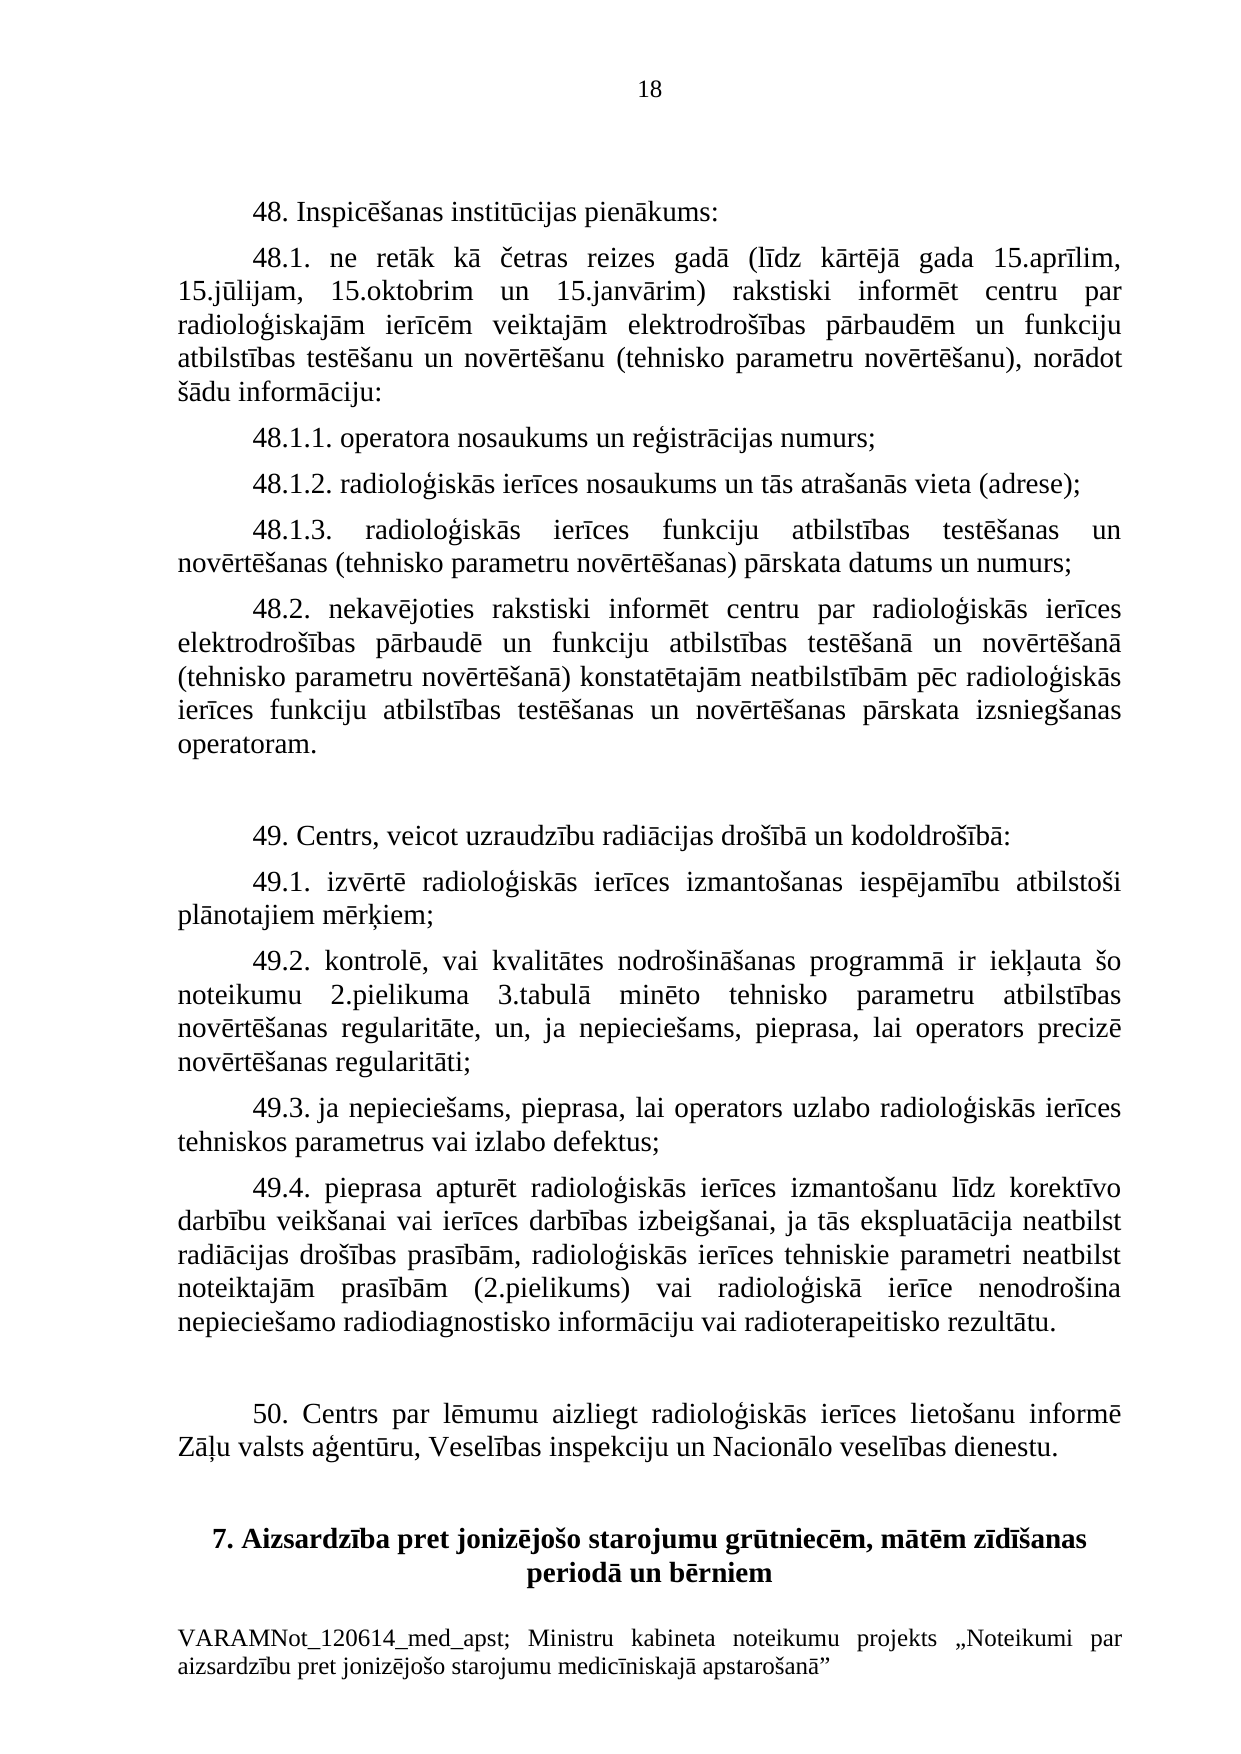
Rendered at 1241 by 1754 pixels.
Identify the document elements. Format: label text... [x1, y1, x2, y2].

text 49.2. kontrolē, vai kvalitātes nodrošināšanas programmā ir iekļauta šo noteikumu 2.pielikuma 3.tabulā minēto tehnisko parametru atbilstības novērtēšanas regularitāte, un, ja nepieciešams, pieprasa, lai operators precizē novērtēšanas regularitāti; [177, 943, 1122, 1078]
text 48.1.1. operatora nosaukums un reģistrācijas numurs; [177, 420, 1122, 453]
text 50. Centrs par lēmumu aizliegt radioloģiskās ierīces lietošanu informē Zāļu valsts aģentūru, Veselības inspekciju un Nacionālo veselības dienestu. [177, 1396, 1122, 1463]
text 48.2. nekavējoties rakstiski informēt centru par radioloģiskās ierīces elektrodrošības pārbaudē un funkciju atbilstības testēšanā un novērtēšanā (tehnisko parametru novērtēšanā) konstatētajām neatbilstībām pēc radioloģiskās ierīces funkciju atbilstības testēšanas un novērtēšanas pārskata izsniegšanas operatoram. [177, 592, 1122, 759]
text 49.1. izvērtē radioloģiskās ierīces izmantošanas iespējamību atbilstoši plānotajiem mērķiem; [177, 864, 1122, 931]
text 7. Aizsardzība pret jonizējošo starojumu grūtniecēm, mātēm zīdīšanas periodā un bērniem [177, 1522, 1122, 1589]
text 49.3. ja nepieciešams, pieprasa, lai operators uzlabo radioloģiskās ierīces tehniskos parametrus vai izlabo defektus; [177, 1090, 1122, 1157]
text 48.1.3. radioloģiskās ierīces funkciju atbilstības testēšanas un novērtēšanas (tehnisko parametru novērtēšanas) pārskata datums un numurs; [177, 512, 1122, 579]
text 49. Centrs, veicot uzraudzību radiācijas drošībā un kodoldrošībā: [177, 818, 1122, 851]
text 49.4. pieprasa apturēt radioloģiskās ierīces izmantošanu līdz korektīvo darbību veikšanai vai ierīces darbības izbeigšanai, ja tās ekspluatācija neatbilst radiācijas drošības prasībām, radioloģiskās ierīces tehniskie parametri neatbilst noteiktajām prasībām (2.pielikums) vai radioloģiskā ierīce nenodrošina nepieciešamo radiodiagnostisko informāciju vai radioterapeitisko rezultātu. [177, 1170, 1122, 1337]
text 48.1. ne retāk kā četras reizes gadā (līdz kārtējā gada 15.aprīlim, 15.jūlijam, 15.oktobrim un 15.janvārim) rakstiski informēt centru par radioloģiskajām ierīcēm veiktajām elektrodrošības pārbaudēm un funkciju atbilstības testēšanu un novērtēšanu (tehnisko parametru novērtēšanu), norādot šādu informāciju: [177, 240, 1122, 407]
text 48. Inspicēšanas institūcijas pienākums: [177, 194, 1122, 227]
text 48.1.2. radioloģiskās ierīces nosaukums un tās atrašanās vieta (adrese); [177, 466, 1122, 499]
